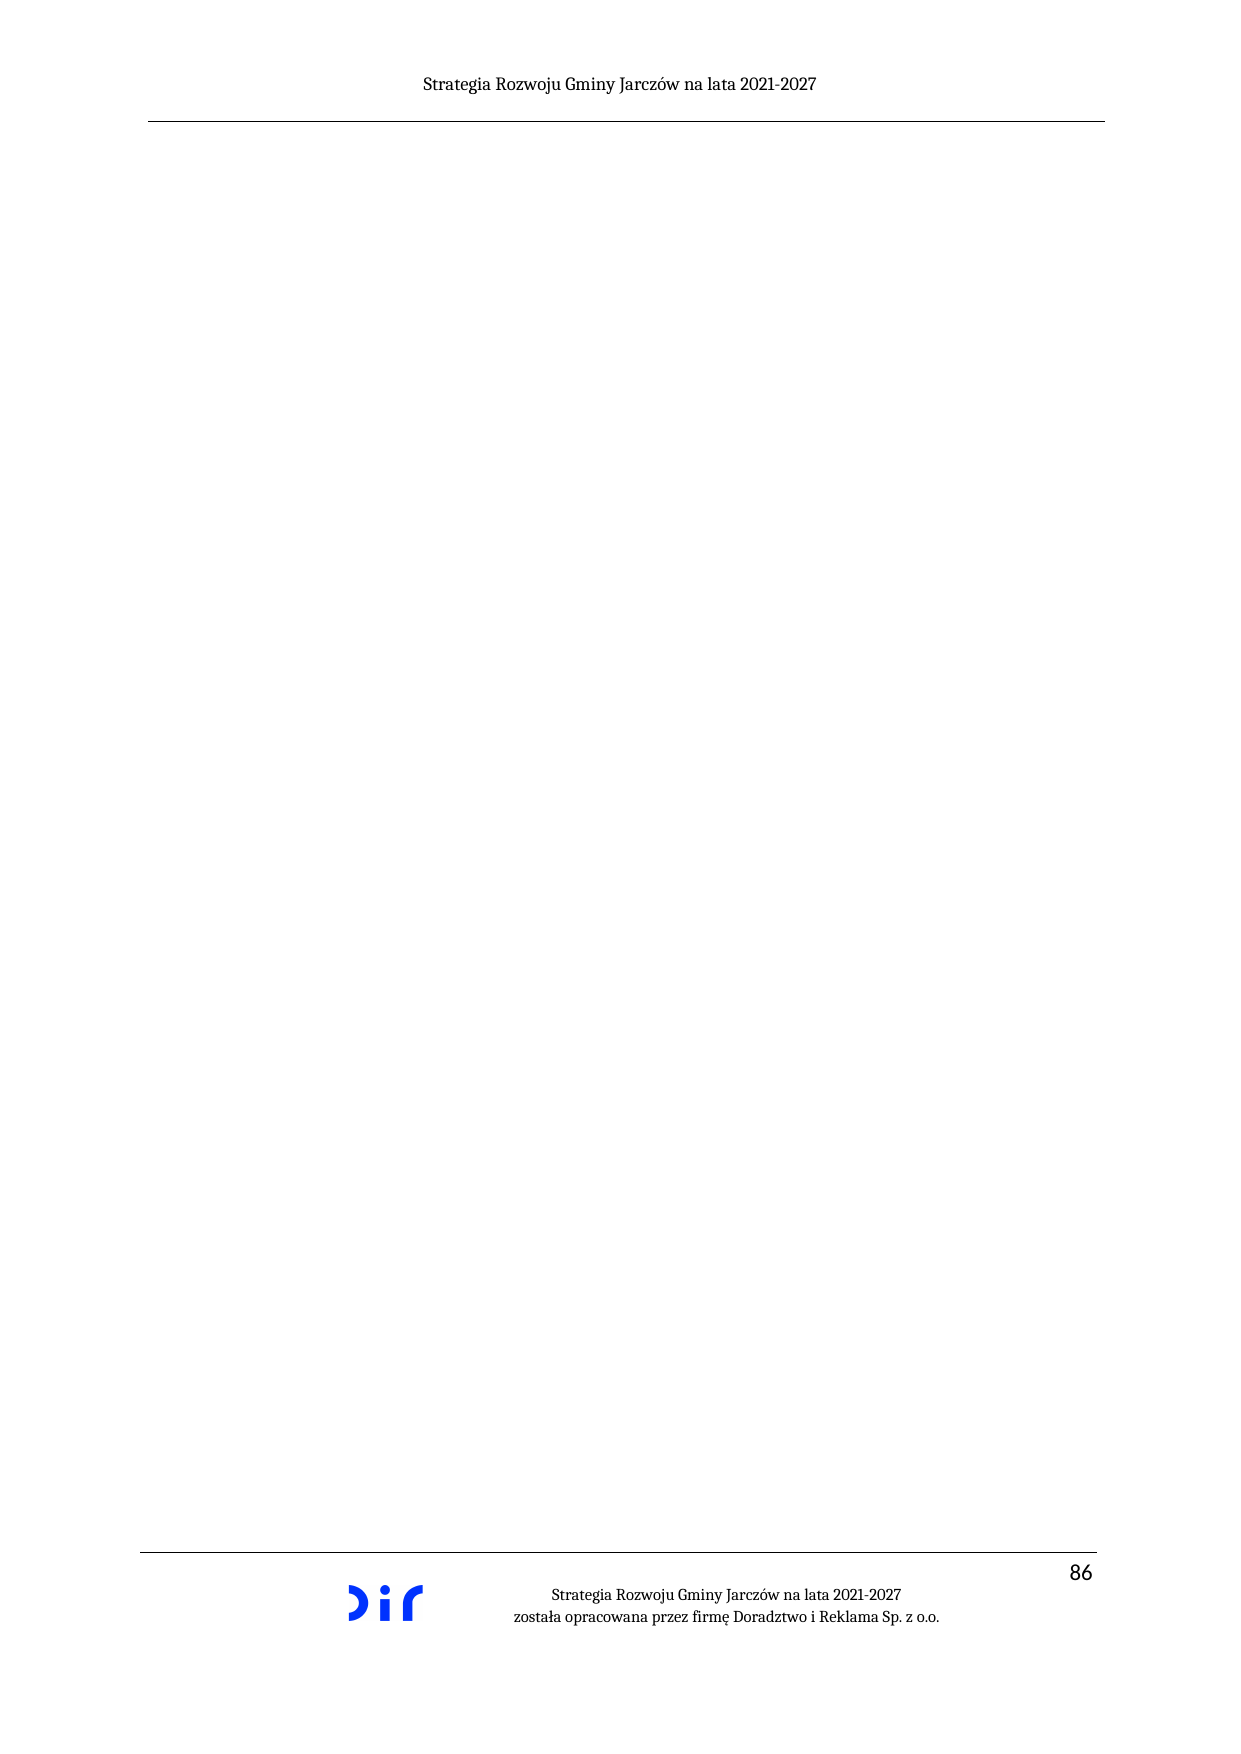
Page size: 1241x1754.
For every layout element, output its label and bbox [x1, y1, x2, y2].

picture [348, 1585, 423, 1621]
